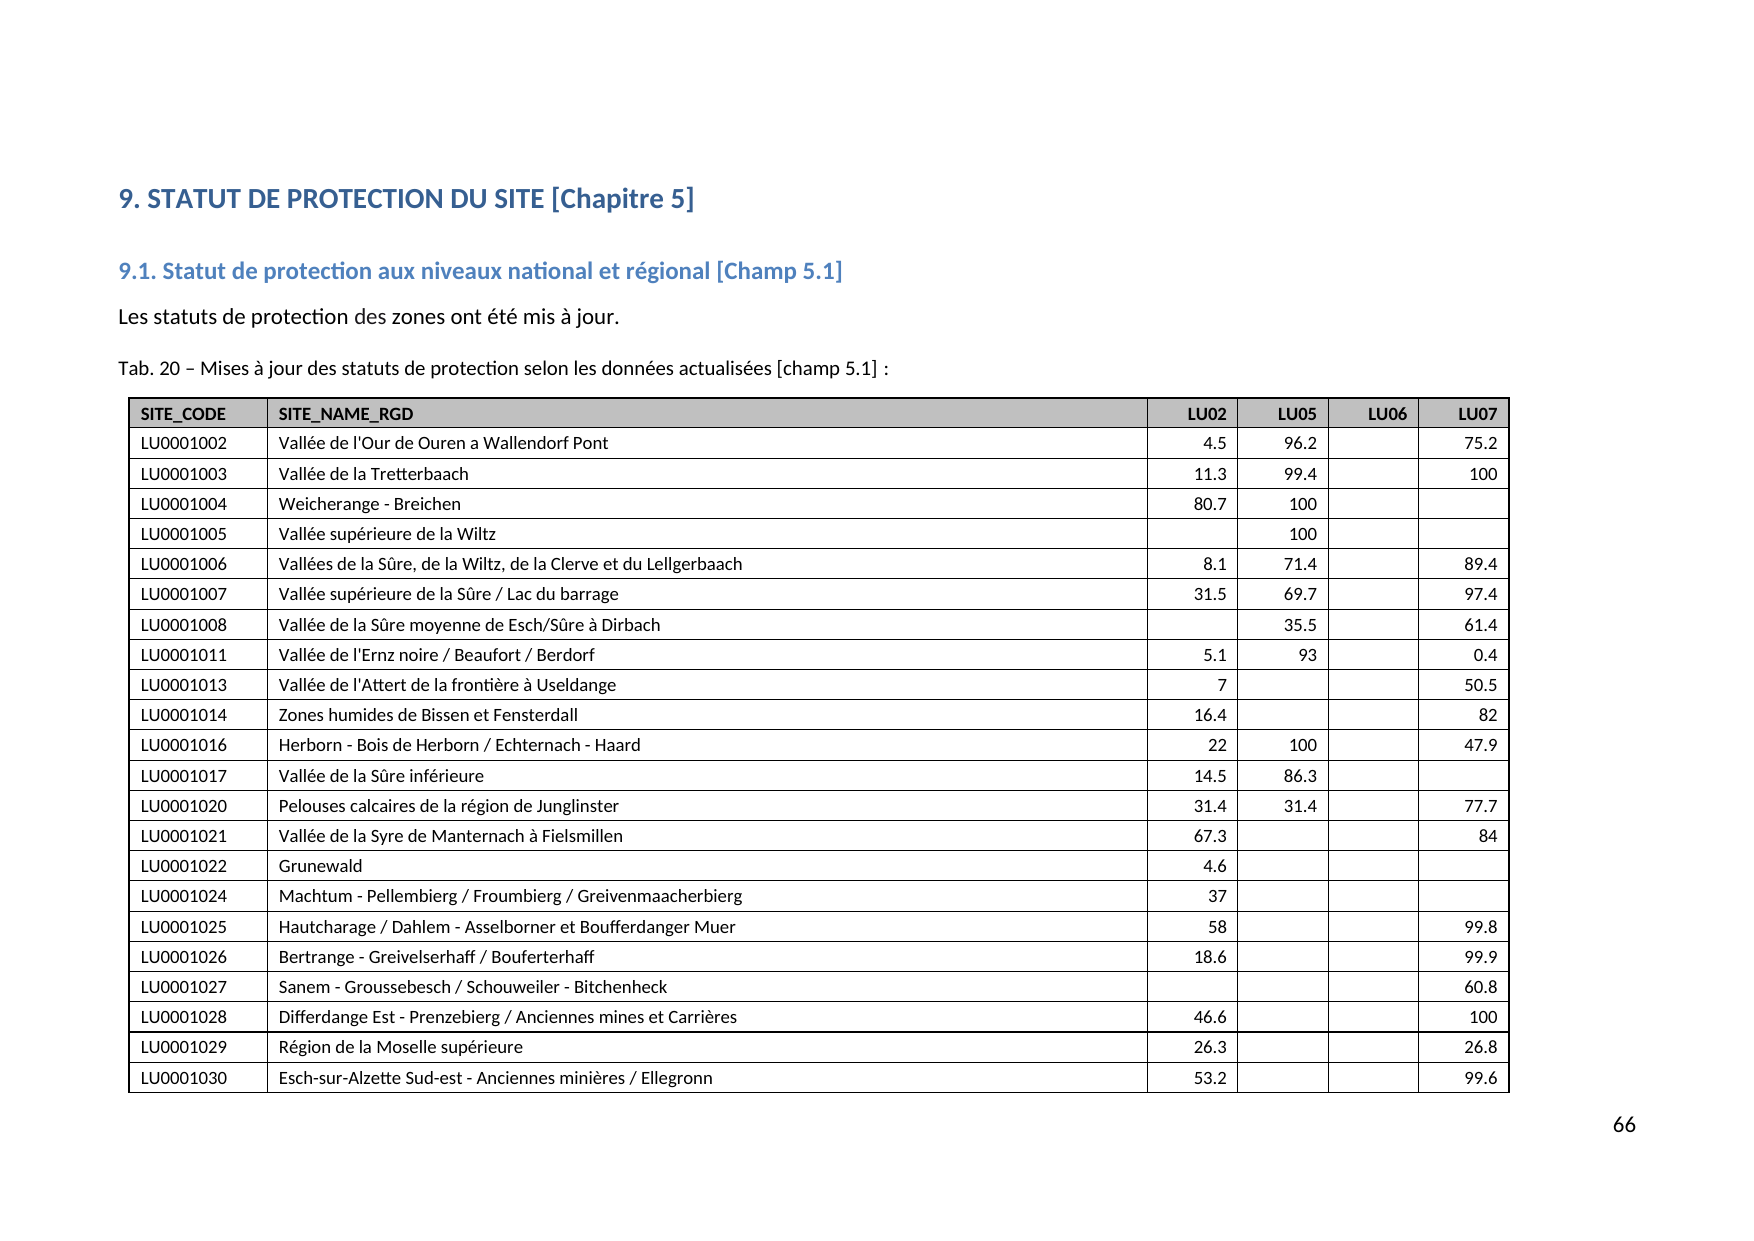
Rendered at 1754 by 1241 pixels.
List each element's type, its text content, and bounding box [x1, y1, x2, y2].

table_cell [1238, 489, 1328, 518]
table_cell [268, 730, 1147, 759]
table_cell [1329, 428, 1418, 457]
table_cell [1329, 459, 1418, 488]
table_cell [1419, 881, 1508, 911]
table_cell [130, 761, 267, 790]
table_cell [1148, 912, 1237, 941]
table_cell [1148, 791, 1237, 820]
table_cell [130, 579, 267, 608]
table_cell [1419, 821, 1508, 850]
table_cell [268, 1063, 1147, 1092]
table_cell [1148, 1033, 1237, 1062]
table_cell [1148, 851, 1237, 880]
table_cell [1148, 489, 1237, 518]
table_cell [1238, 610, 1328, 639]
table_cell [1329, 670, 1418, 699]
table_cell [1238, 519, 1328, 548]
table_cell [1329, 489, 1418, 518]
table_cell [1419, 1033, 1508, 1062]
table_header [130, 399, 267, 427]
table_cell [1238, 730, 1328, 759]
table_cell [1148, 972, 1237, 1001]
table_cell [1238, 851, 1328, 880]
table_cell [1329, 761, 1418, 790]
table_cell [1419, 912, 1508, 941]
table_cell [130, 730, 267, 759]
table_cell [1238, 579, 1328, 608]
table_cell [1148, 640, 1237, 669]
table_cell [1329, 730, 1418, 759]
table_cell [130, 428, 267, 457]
text Les statuts de protection des zones ont été mis à jour. [118, 302, 1636, 330]
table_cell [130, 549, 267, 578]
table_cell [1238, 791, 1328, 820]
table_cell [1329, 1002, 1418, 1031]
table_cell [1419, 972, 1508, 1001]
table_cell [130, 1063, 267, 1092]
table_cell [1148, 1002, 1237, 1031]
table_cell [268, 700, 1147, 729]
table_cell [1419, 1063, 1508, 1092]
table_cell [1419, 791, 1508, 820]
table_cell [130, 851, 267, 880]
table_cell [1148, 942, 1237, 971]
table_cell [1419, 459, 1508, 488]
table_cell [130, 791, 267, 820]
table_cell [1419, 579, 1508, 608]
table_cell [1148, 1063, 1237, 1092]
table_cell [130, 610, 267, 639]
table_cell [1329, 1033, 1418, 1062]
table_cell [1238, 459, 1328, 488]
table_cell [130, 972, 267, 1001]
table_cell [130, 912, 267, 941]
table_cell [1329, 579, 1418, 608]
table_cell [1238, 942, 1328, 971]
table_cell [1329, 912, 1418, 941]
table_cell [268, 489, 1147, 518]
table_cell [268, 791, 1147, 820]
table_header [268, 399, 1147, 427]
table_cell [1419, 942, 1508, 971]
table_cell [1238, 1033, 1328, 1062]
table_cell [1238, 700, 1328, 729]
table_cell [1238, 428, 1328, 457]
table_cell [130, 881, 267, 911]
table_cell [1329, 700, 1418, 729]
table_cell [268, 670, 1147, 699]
subtitle 9.1. Statut de protection aux niveaux national et régional [Champ 5.1] [118, 255, 1636, 285]
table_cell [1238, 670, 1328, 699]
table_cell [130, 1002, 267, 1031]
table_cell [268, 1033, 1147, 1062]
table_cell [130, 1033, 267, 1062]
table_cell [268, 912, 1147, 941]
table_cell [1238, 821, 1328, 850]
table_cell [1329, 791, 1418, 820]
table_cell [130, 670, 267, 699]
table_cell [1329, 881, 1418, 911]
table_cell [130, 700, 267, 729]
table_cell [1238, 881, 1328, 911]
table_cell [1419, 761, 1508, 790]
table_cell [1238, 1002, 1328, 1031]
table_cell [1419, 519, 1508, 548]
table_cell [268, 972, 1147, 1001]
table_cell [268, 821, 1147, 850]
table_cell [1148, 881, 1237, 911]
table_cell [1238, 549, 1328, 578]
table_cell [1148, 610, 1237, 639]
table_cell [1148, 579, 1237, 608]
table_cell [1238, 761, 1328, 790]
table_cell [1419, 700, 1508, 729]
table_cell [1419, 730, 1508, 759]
text Tab. 20 – Mises à jour des statuts de protection selon les données actualisées [champ 5.1] : [118, 355, 1636, 381]
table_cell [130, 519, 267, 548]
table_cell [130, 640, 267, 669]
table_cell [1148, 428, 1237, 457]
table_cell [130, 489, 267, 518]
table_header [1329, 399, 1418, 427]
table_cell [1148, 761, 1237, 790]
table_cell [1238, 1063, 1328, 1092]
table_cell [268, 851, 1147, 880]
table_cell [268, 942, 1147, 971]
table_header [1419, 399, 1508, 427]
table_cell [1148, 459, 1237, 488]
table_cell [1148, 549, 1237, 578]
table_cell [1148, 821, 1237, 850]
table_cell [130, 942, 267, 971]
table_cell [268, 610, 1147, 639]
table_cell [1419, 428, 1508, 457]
subtitle 9. STATUT DE PROTECTION DU SITE [Chapitre 5] [118, 181, 1636, 216]
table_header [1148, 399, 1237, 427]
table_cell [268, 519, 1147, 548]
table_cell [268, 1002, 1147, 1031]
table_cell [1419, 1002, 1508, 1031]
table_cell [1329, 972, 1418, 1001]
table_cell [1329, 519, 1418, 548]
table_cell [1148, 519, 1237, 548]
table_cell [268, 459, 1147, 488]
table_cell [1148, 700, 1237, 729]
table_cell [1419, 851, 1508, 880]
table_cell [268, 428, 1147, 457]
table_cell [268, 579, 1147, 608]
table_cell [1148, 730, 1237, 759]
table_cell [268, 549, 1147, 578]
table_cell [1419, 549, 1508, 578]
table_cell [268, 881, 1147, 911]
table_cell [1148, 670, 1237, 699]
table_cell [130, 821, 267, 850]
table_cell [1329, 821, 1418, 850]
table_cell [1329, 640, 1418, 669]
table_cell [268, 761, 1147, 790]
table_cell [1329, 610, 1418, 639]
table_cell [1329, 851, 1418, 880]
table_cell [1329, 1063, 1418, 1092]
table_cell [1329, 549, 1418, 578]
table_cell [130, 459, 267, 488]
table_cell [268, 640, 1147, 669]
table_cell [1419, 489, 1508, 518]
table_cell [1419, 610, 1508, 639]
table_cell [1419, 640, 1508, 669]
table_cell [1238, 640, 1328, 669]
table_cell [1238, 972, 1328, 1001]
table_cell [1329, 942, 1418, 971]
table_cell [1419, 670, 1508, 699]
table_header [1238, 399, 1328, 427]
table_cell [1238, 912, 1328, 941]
